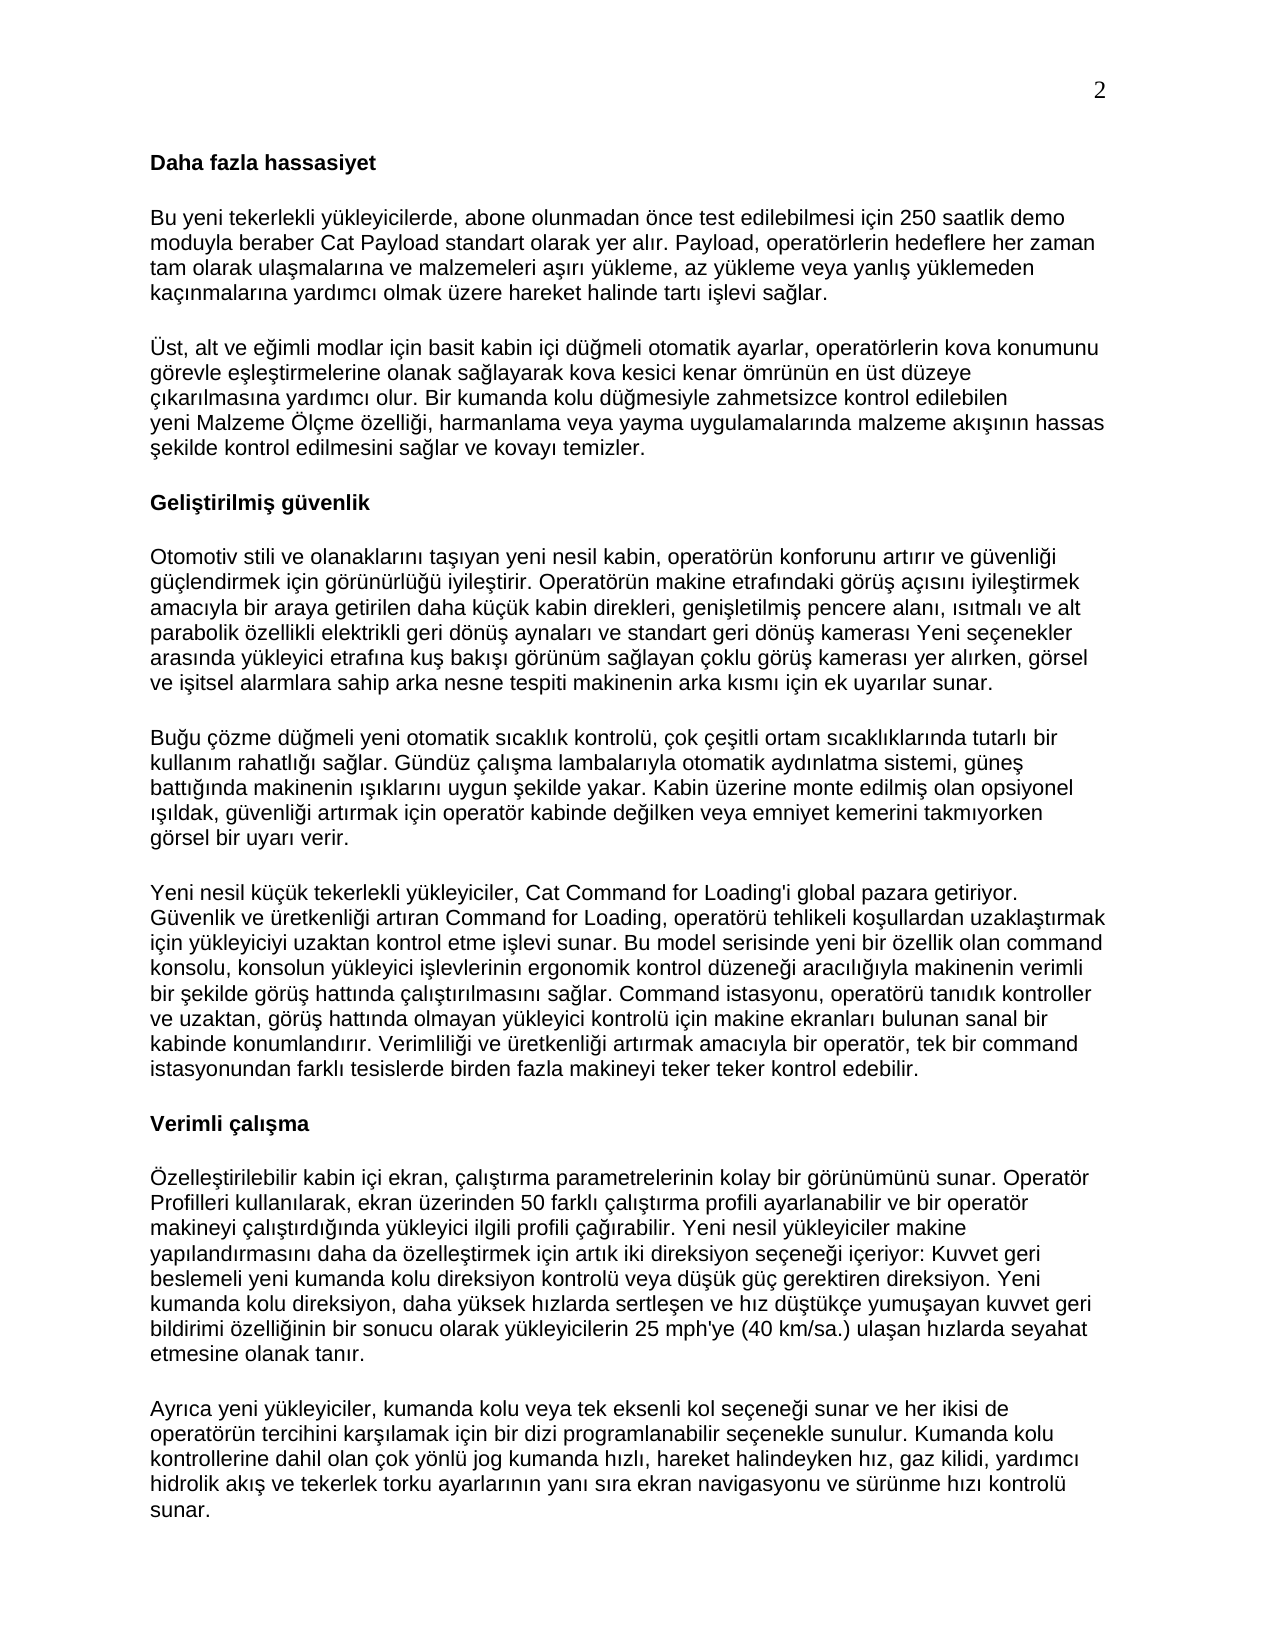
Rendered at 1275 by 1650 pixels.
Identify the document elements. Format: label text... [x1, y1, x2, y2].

text Buğu çözme düğmeli yeni otomatik sıcaklık kontrolü, çok çeşitli ortam sıcaklıklarında tutarlı bir kullanım rahatlığı sağlar. Gündüz çalışma lambalarıyla otomatik aydınlatma sistemi, güneş battığında makinenin ışıklarını uygun şekilde yakar. Kabin üzerine monte edilmiş olan opsiyonel ışıldak, güvenliği artırmak için operatör kabinde değilken veya emniyet kemerini takmıyorken görsel bir uyarı verir. [150, 724, 1106, 850]
text Bu yeni tekerlekli yükleyicilerde, abone olunmadan önce test edilebilmesi için 250 saatlik demo moduyla beraber Cat Payload standart olarak yer alır. Payload, operatörlerin hedeflere her zaman tam olarak ulaşmalarına ve malzemeleri aşırı yükleme, az yükleme veya yanlış yüklemeden kaçınmalarına yardımcı olmak üzere hareket halinde tartı işlevi sağlar. [150, 204, 1106, 305]
text Yeni nesil küçük tekerlekli yükleyiciler, Cat Command for Loading'i global pazara getiriyor. Güvenlik ve üretkenliği artıran Command for Loading, operatörü tehlikeli koşullardan uzaklaştırmak için yükleyiciyi uzaktan kontrol etme işlevi sunar. Bu model serisinde yeni bir özellik olan command konsolu, konsolun yükleyici işlevlerinin ergonomik kontrol düzeneği aracılığıyla makinenin verimli bir şekilde görüş hattında çalıştırılmasını sağlar. Command istasyonu, operatörü tanıdık kontroller ve uzaktan, görüş hattında olmayan yükleyici kontrolü için makine ekranları bulunan sanal bir kabinde konumlandırır. Verimliliği ve üretkenliği artırmak amacıyla bir operatör, tek bir command istasyonundan farklı tesislerde birden fazla makineyi teker teker kontrol edebilir. [150, 879, 1106, 1081]
text Üst, alt ve eğimli modlar için basit kabin içi düğmeli otomatik ayarlar, operatörlerin kova konumunu görevle eşleştirmelerine olanak sağlayarak kova kesici kenar ömrünün en üst düzeye çıkarılmasına yardımcı olur. Bir kumanda kolu düğmesiyle zahmetsizce kontrol edilebilen yeni Malzeme Ölçme özelliği, harmanlama veya yayma uygulamalarında malzeme akışının hassas şekilde kontrol edilmesini sağlar ve kovayı temizler. [150, 334, 1106, 460]
text Özelleştirilebilir kabin içi ekran, çalıştırma parametrelerinin kolay bir görünümünü sunar. Operatör Profilleri kullanılarak, ekran üzerinden 50 farklı çalıştırma profili ayarlanabilir ve bir operatör makineyi çalıştırdığında yükleyici ilgili profili çağırabilir. Yeni nesil yükleyiciler makine yapılandırmasını daha da özelleştirmek için artık iki direksiyon seçeneği içeriyor: Kuvvet geri beslemeli yeni kumanda kolu direksiyon kontrolü veya düşük güç gerektiren direksiyon. Yeni kumanda kolu direksiyon, daha yüksek hızlarda sertleşen ve hız düştükçe yumuşayan kuvvet geri bildirimi özelliğinin bir sonucu olarak yükleyicilerin 25 mph'ye (40 km/sa.) ulaşan hızlarda seyahat etmesine olanak tanır. [150, 1165, 1106, 1366]
text Daha fazla hassasiyet [150, 150, 1106, 175]
text Verimli çalışma [150, 1110, 1106, 1136]
text Otomotiv stili ve olanaklarını taşıyan yeni nesil kabin, operatörün konforunu artırır ve güvenliği güçlendirmek için görünürlüğü iyileştirir. Operatörün makine etrafındaki görüş açısını iyileştirmek amacıyla bir araya getirilen daha küçük kabin direkleri, genişletilmiş pencere alanı, ısıtmalı ve alt parabolik özellikli elektrikli geri dönüş aynaları ve standart geri dönüş kamerası Yeni seçenekler arasında yükleyici etrafına kuş bakışı görünüm sağlayan çoklu görüş kamerası yer alırken, görsel ve işitsel alarmlara sahip arka nesne tespiti makinenin arka kısmı için ek uyarılar sunar. [150, 544, 1106, 695]
text Geliştirilmiş güvenlik [150, 489, 1106, 515]
text Ayrıca yeni yükleyiciler, kumanda kolu veya tek eksenli kol seçeneği sunar ve her ikisi de operatörün tercihini karşılamak için bir dizi programlanabilir seçenekle sunulur. Kumanda kolu kontrollerine dahil olan çok yönlü jog kumanda hızlı, hareket halindeyken hız, gaz kilidi, yardımcı hidrolik akış ve tekerlek torku ayarlarının yanı sıra ekran navigasyonu ve sürünme hızı kontrolü sunar. [150, 1396, 1106, 1522]
